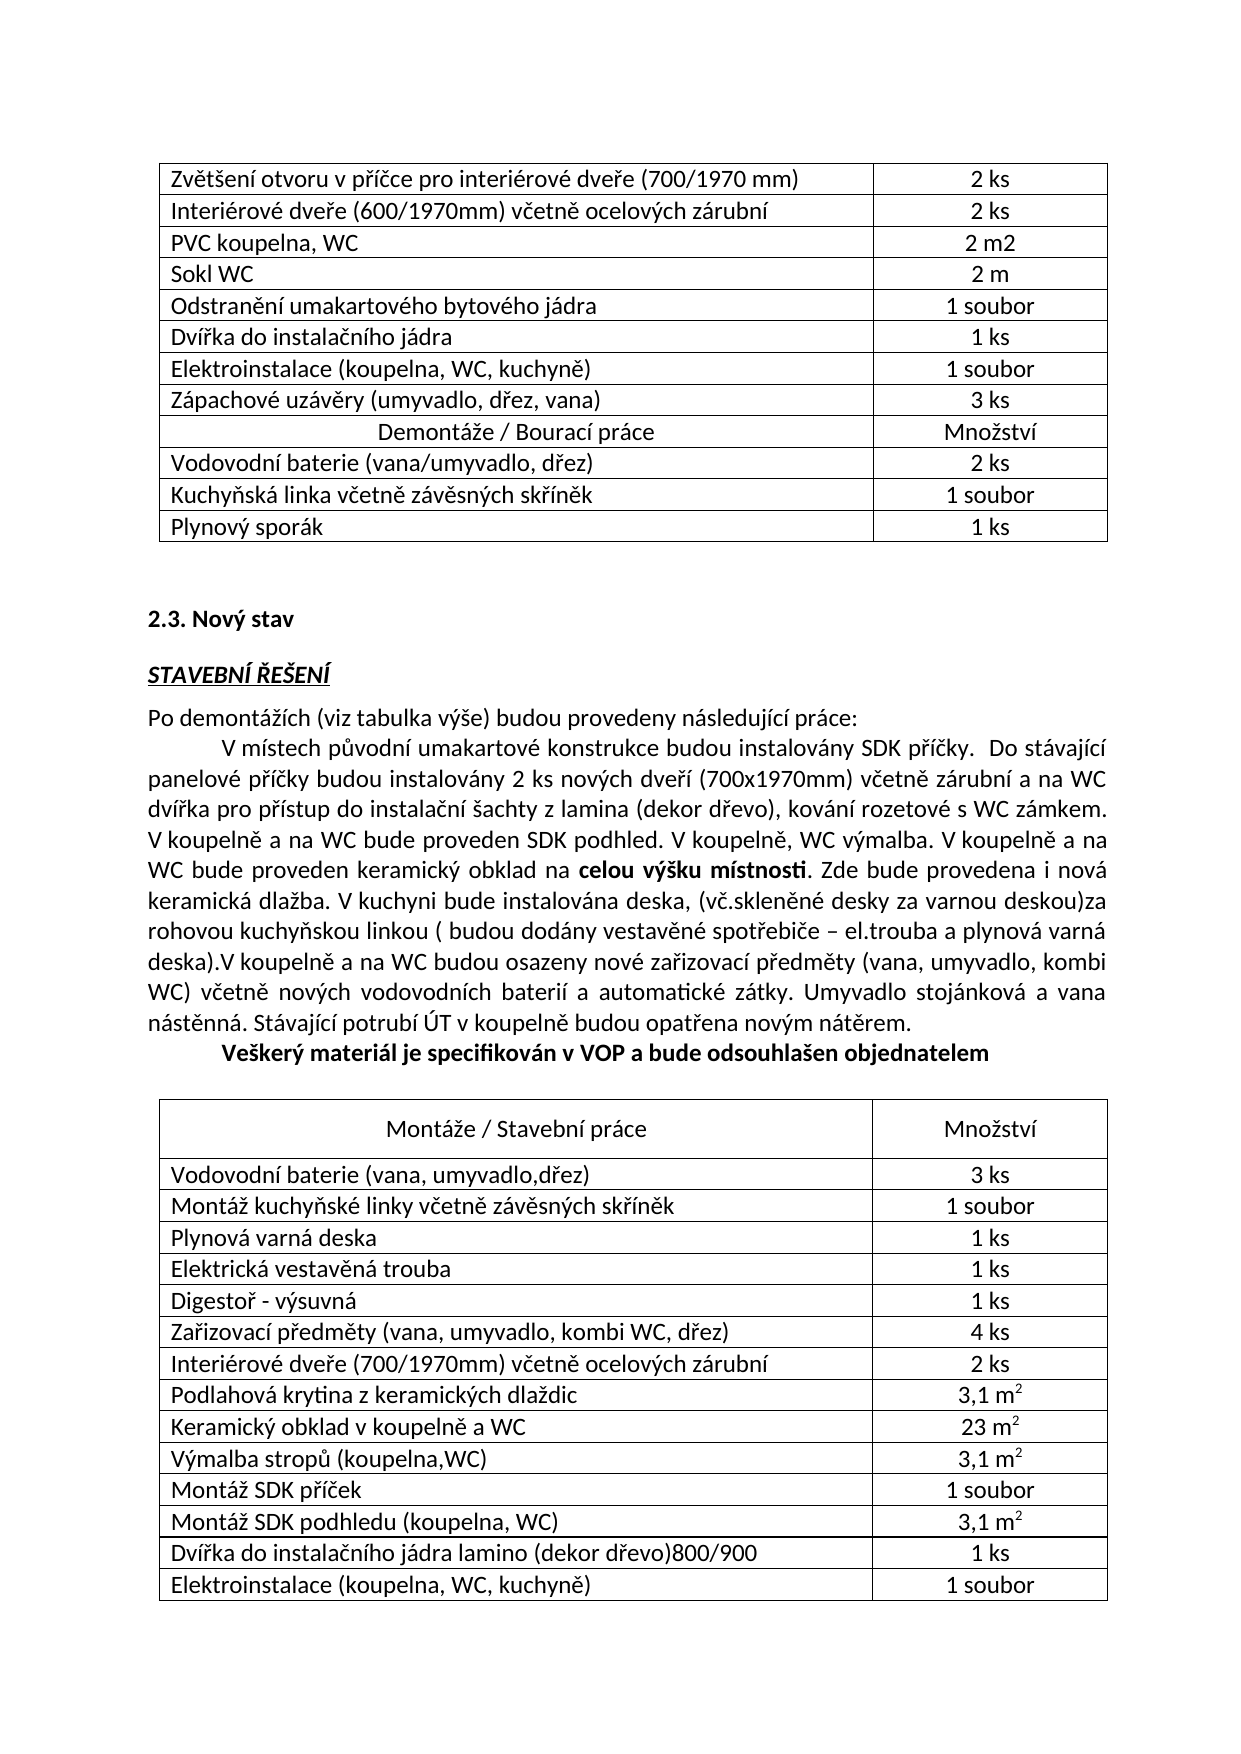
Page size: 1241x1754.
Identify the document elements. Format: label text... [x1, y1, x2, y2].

table_cell Vodovodní baterie (vana, umyvadlo,dřez) [160, 1159, 872, 1189]
table_cell 1 soubor [873, 1474, 1107, 1505]
table_cell Dvířka do instalačního jádra [160, 321, 873, 352]
table_cell Vodovodní baterie (vana/umyvadlo, dřez) [160, 448, 873, 478]
table_cell Demontáže / Bourací práce [160, 416, 873, 447]
table_cell 2 ks [874, 448, 1107, 478]
table_cell Zvětšení otvoru v příčce pro interiérové dveře (700/1970 mm) [160, 164, 873, 194]
table_cell Plynový sporák [160, 511, 873, 541]
table_header Množství [873, 1100, 1107, 1158]
table_cell Montáž SDK podhledu (koupelna, WC) [160, 1506, 872, 1536]
table_cell 1 soubor [874, 290, 1107, 320]
table_cell 2 m2 [874, 227, 1107, 257]
table_cell Dvířka do instalačního jádra lamino (dekor dřevo)800/900 [160, 1538, 872, 1568]
table_cell 2 ks [874, 164, 1107, 194]
text V místech původní umakartové konstrukce budou instalovány SDK příčky. Do stávající panelové příčky budou instalovány 2 ks nových dveří (700x1970mm) včetně zárubní a na WC dvířka pro přístup do instalační šachty z lamina (dekor dřevo), kování rozetové s WC zámkem. V koupelně a na WC bude proveden SDK podhled. V koupelně, WC výmalba. V koupelně a na WC bude proveden keramický obklad na celou výšku místnosti. Zde bude provedena i nová keramická dlažba. V kuchyni bude instalována deska, (vč.skleněné desky za varnou deskou)za rohovou kuchyňskou linkou ( budou dodány vestavěné spotřebiče – el.trouba a plynová varná deska).V koupelně a na WC budou osazeny nové zařizovací předměty (vana, umyvadlo, kombi WC) včetně nových vodovodních baterií a automatické zátky. Umyvadlo stojánková a vana nástěnná. Stávající potrubí ÚT v koupelně budou opatřena novým nátěrem. [148, 732, 1107, 1038]
table_cell 3 ks [874, 385, 1107, 415]
table_cell 1 soubor [873, 1190, 1107, 1221]
table_cell Množství [874, 416, 1107, 447]
table_cell 2 m [874, 258, 1107, 289]
table_cell 2 ks [874, 195, 1107, 226]
table_cell 1 ks [874, 321, 1107, 352]
table_cell Odstranění umakartového bytového jádra [160, 290, 873, 320]
table_cell 2 ks [873, 1348, 1107, 1379]
table_cell 3,1 m2 [873, 1380, 1107, 1410]
table_cell 1 soubor [873, 1569, 1107, 1599]
table_cell 3 ks [873, 1159, 1107, 1189]
table_cell Výmalba stropů (koupelna,WC) [160, 1443, 872, 1473]
table_cell Kuchyňská linka včetně závěsných skříněk [160, 479, 873, 510]
table_cell 1 ks [873, 1285, 1107, 1316]
table_cell Interiérové dveře (700/1970mm) včetně ocelových zárubní [160, 1348, 872, 1379]
table_cell Podlahová krytina z keramických dlaždic [160, 1380, 872, 1410]
table_cell 4 ks [873, 1317, 1107, 1347]
table_cell 1 soubor [874, 479, 1107, 510]
table_cell Montáž kuchyňské linky včetně závěsných skříněk [160, 1190, 872, 1221]
table_cell Interiérové dveře (600/1970mm) včetně ocelových zárubní [160, 195, 873, 226]
table_cell 1 ks [874, 511, 1107, 541]
table_cell 1 soubor [874, 353, 1107, 383]
text Po demontážích (viz tabulka výše) budou provedeny následující práce: [148, 702, 1107, 732]
table_cell Elektrická vestavěná trouba [160, 1254, 872, 1284]
text STAVEBNÍ ŘEŠENÍ [148, 659, 1107, 689]
table_cell 3,1 m2 [873, 1443, 1107, 1473]
table_header Montáže / Stavební práce [160, 1100, 872, 1158]
table_cell 1 ks [873, 1222, 1107, 1252]
table_cell 23 m2 [873, 1411, 1107, 1442]
table_cell PVC koupelna, WC [160, 227, 873, 257]
table_cell Zápachové uzávěry (umyvadlo, dřez, vana) [160, 385, 873, 415]
table_cell Digestoř - výsuvná [160, 1285, 872, 1316]
table_cell Montáž SDK příček [160, 1474, 872, 1505]
table_cell Sokl WC [160, 258, 873, 289]
text Veškerý materiál je specifikován v VOP a bude odsouhlašen objednatelem [148, 1038, 1107, 1068]
table_cell Elektroinstalace (koupelna, WC, kuchyně) [160, 353, 873, 383]
table_cell Plynová varná deska [160, 1222, 872, 1252]
table_cell Keramický obklad v koupelně a WC [160, 1411, 872, 1442]
table_cell 1 ks [873, 1538, 1107, 1568]
text 2.3. Nový stav [148, 603, 1107, 634]
table_cell Elektroinstalace (koupelna, WC, kuchyně) [160, 1569, 872, 1599]
table_cell 1 ks [873, 1254, 1107, 1284]
table_cell 3,1 m2 [873, 1506, 1107, 1536]
table_cell Zařizovací předměty (vana, umyvadlo, kombi WC, dřez) [160, 1317, 872, 1347]
